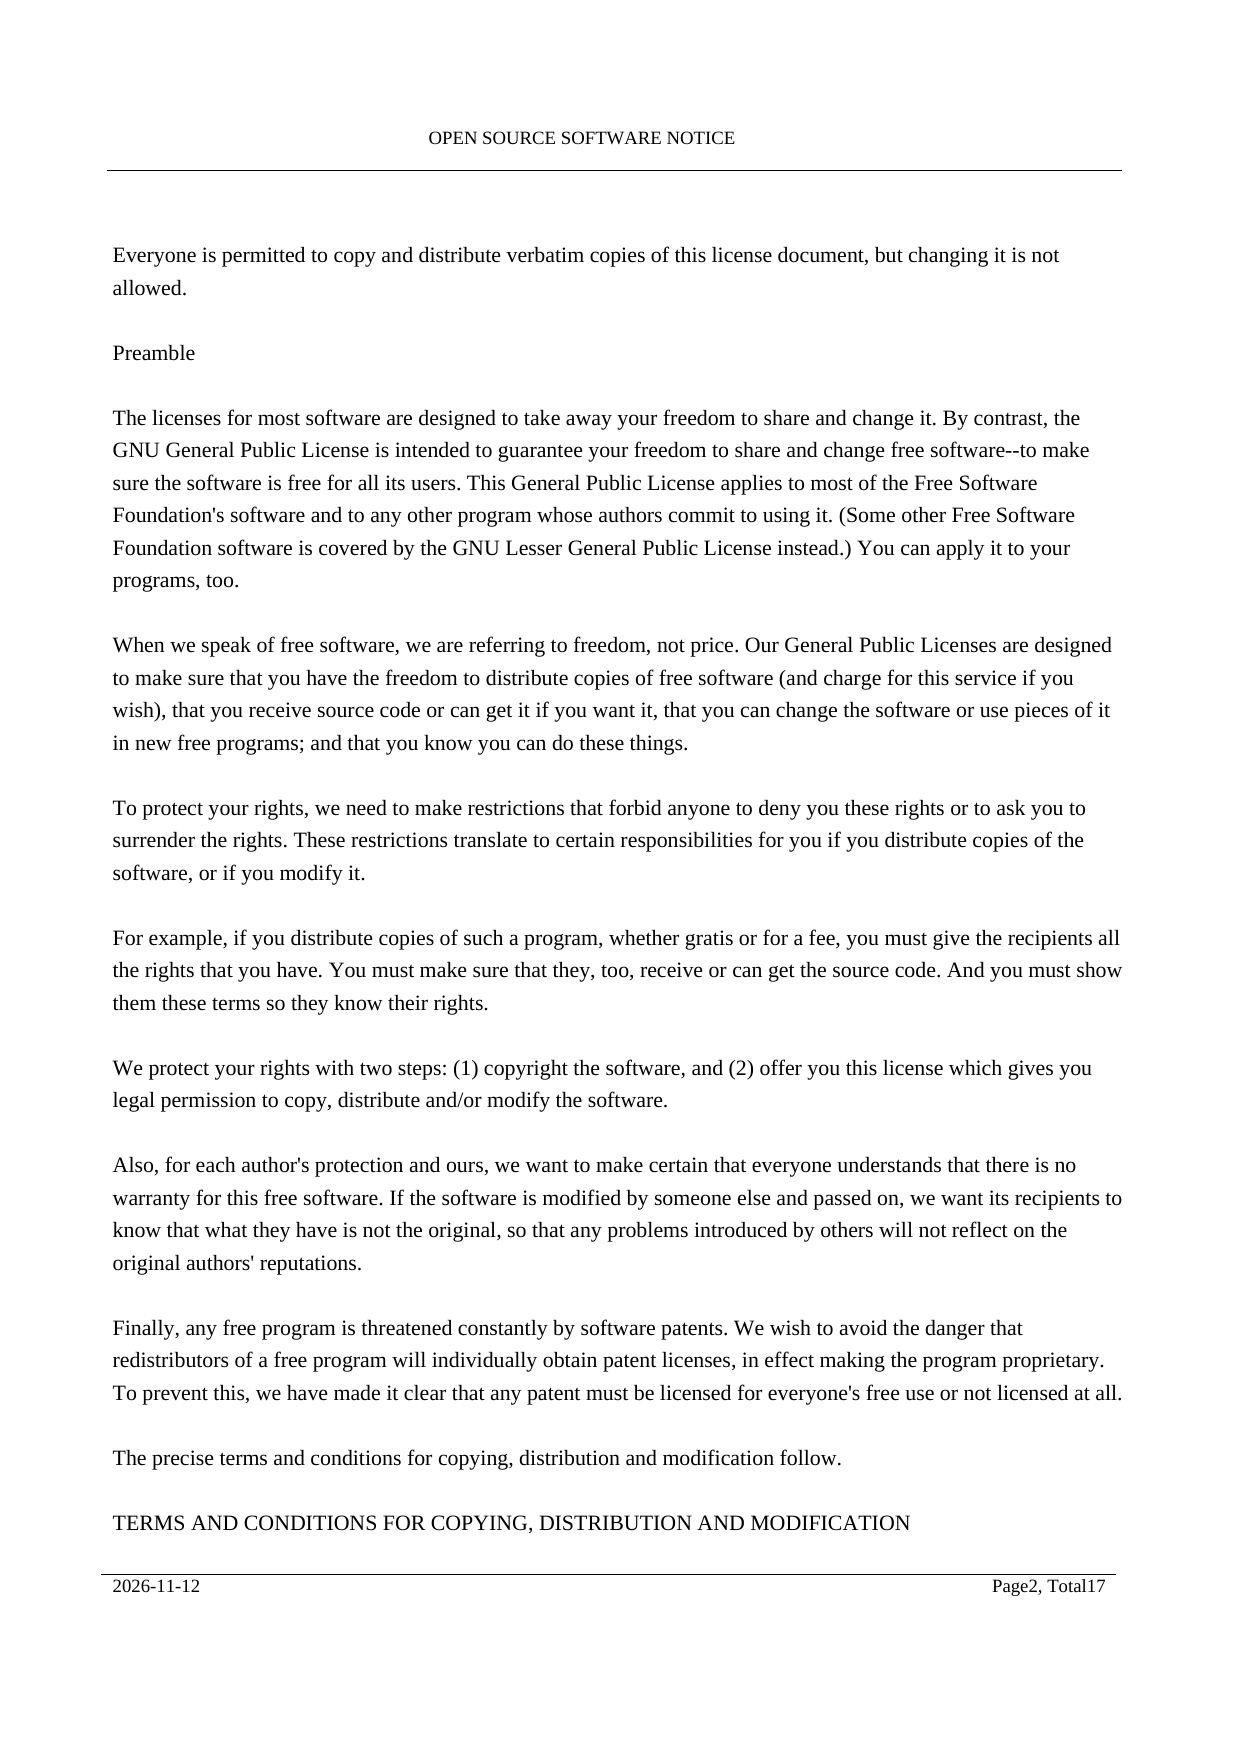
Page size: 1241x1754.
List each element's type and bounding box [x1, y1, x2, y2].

text [112, 206, 1128, 1539]
